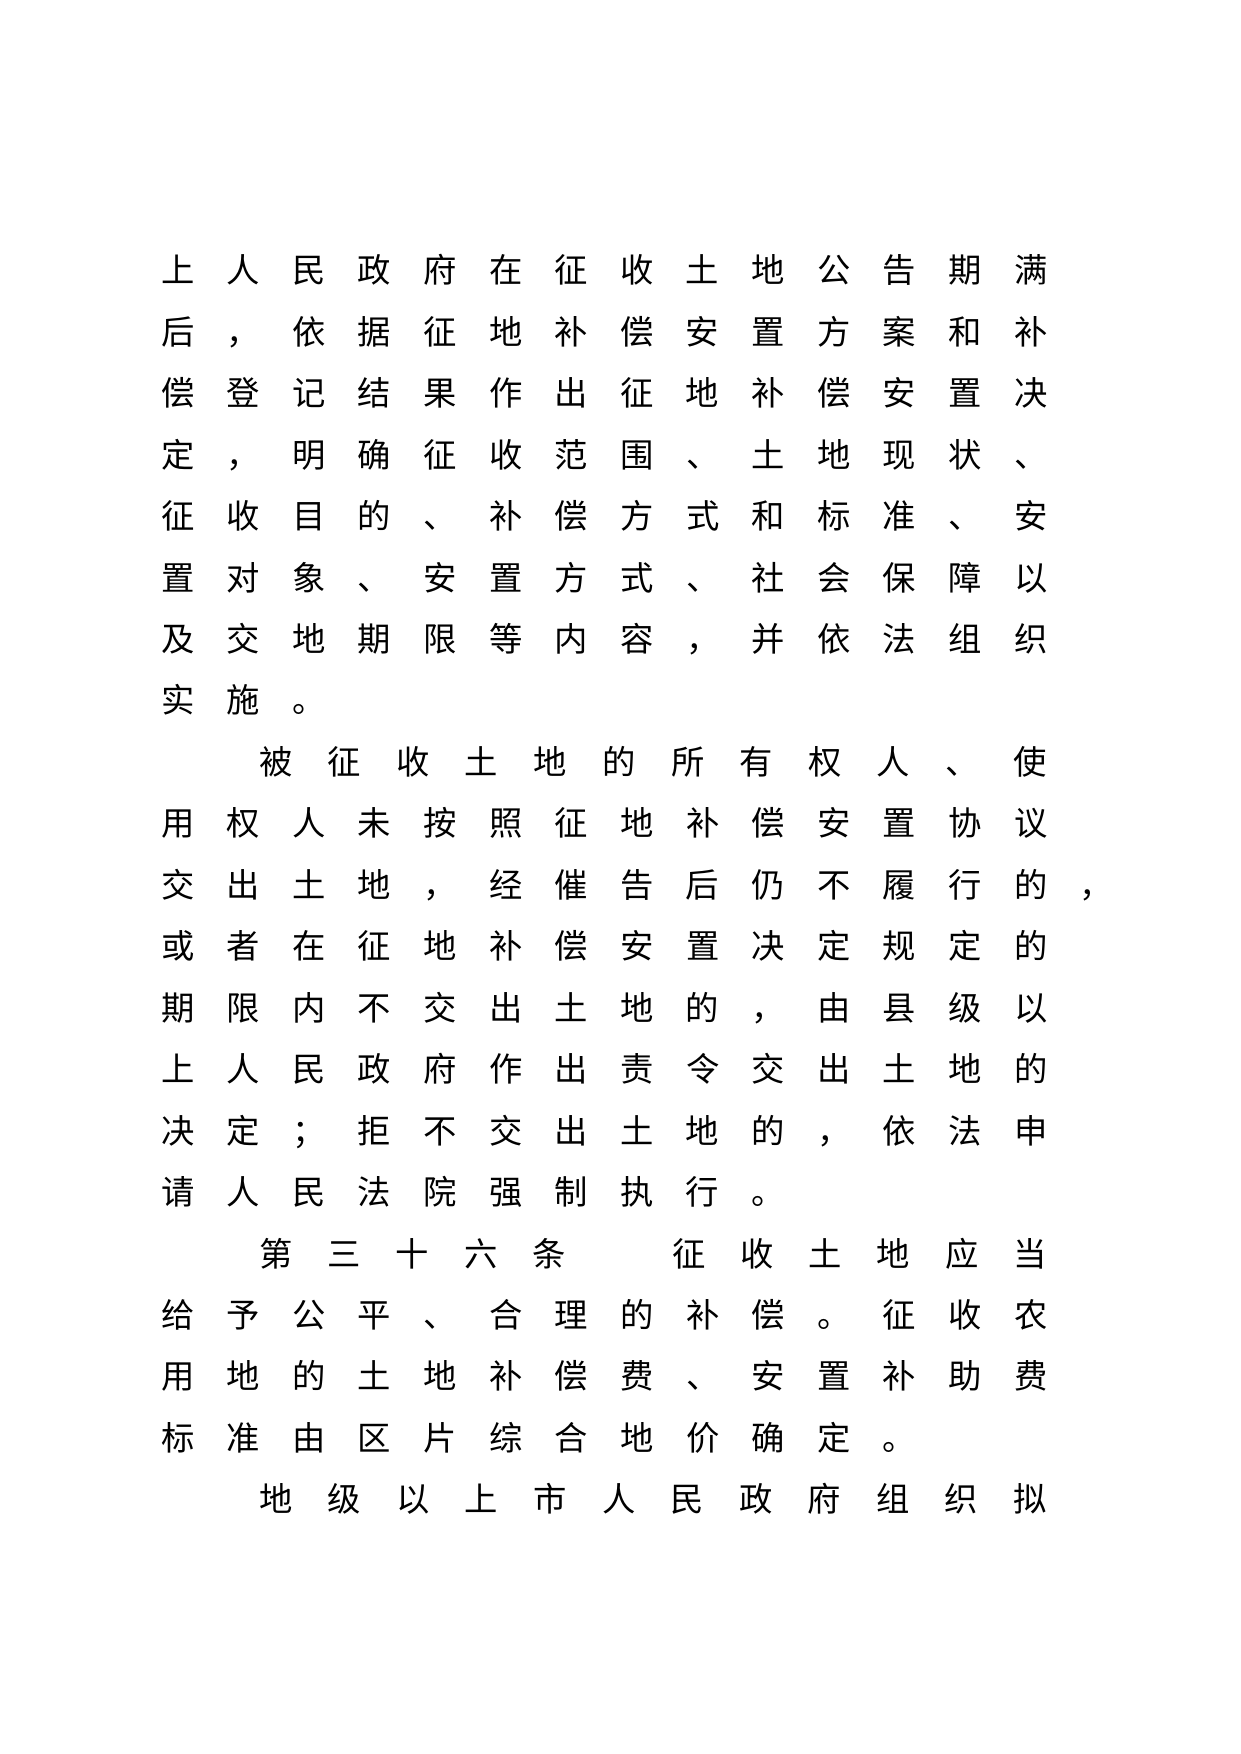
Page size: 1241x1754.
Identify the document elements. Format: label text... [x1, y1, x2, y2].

text 被征收土地的所有权人、使用权人未按照征地补偿安置协议交出土地，经催告后仍不履行的，或者在征地补偿安置决定规定的期限内不交出土地的，由县级以上人民政府作出责令交出土地的决定；拒不交出土地的，依法申请人民法院强制执行。 [161, 729, 1079, 1221]
text 第三十六条 征收土地应当给予公平、合理的补偿。征收农用地的土地补偿费、安置补助费标准由区片综合地价确定。 [161, 1221, 1079, 1467]
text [161, 1467, 1079, 1528]
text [161, 237, 1079, 729]
